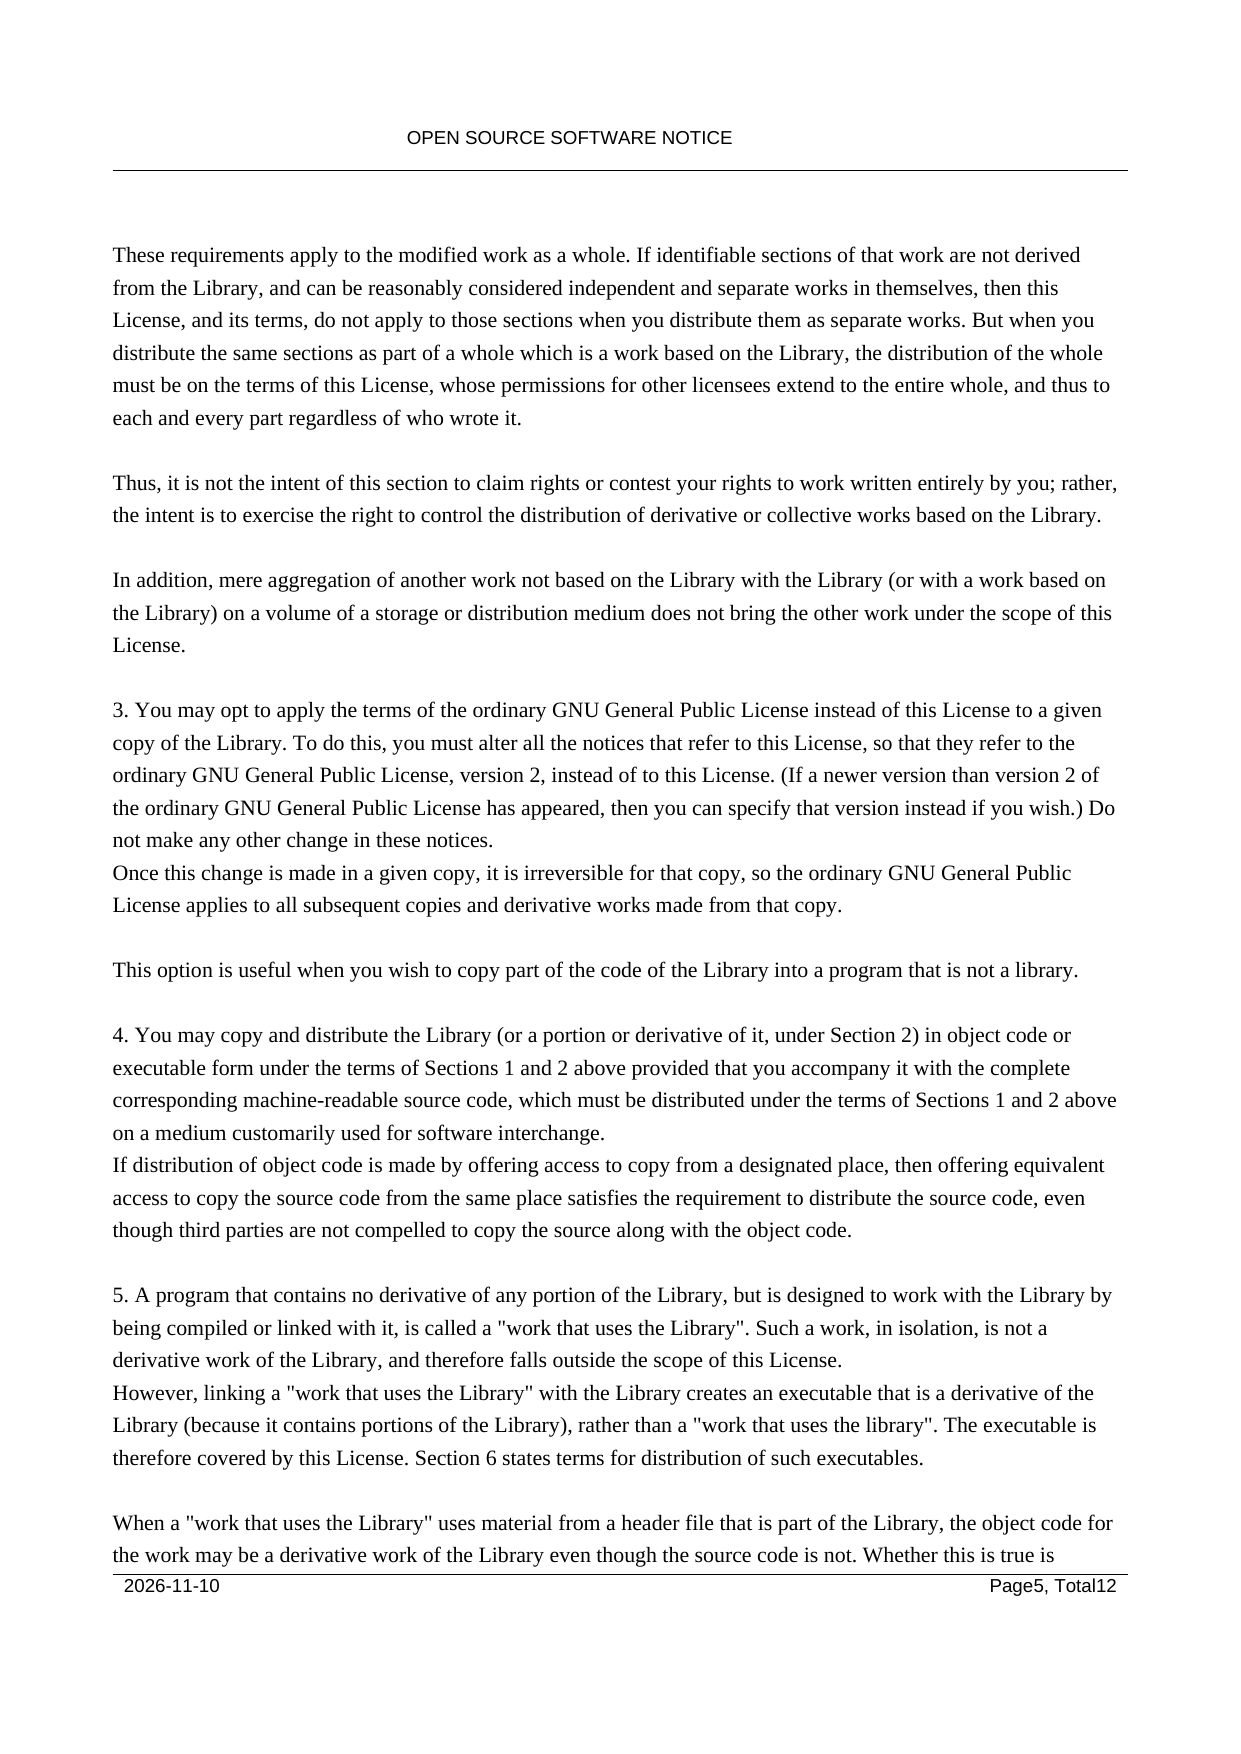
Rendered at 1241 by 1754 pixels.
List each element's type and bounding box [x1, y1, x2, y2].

text [112, 206, 1128, 1571]
